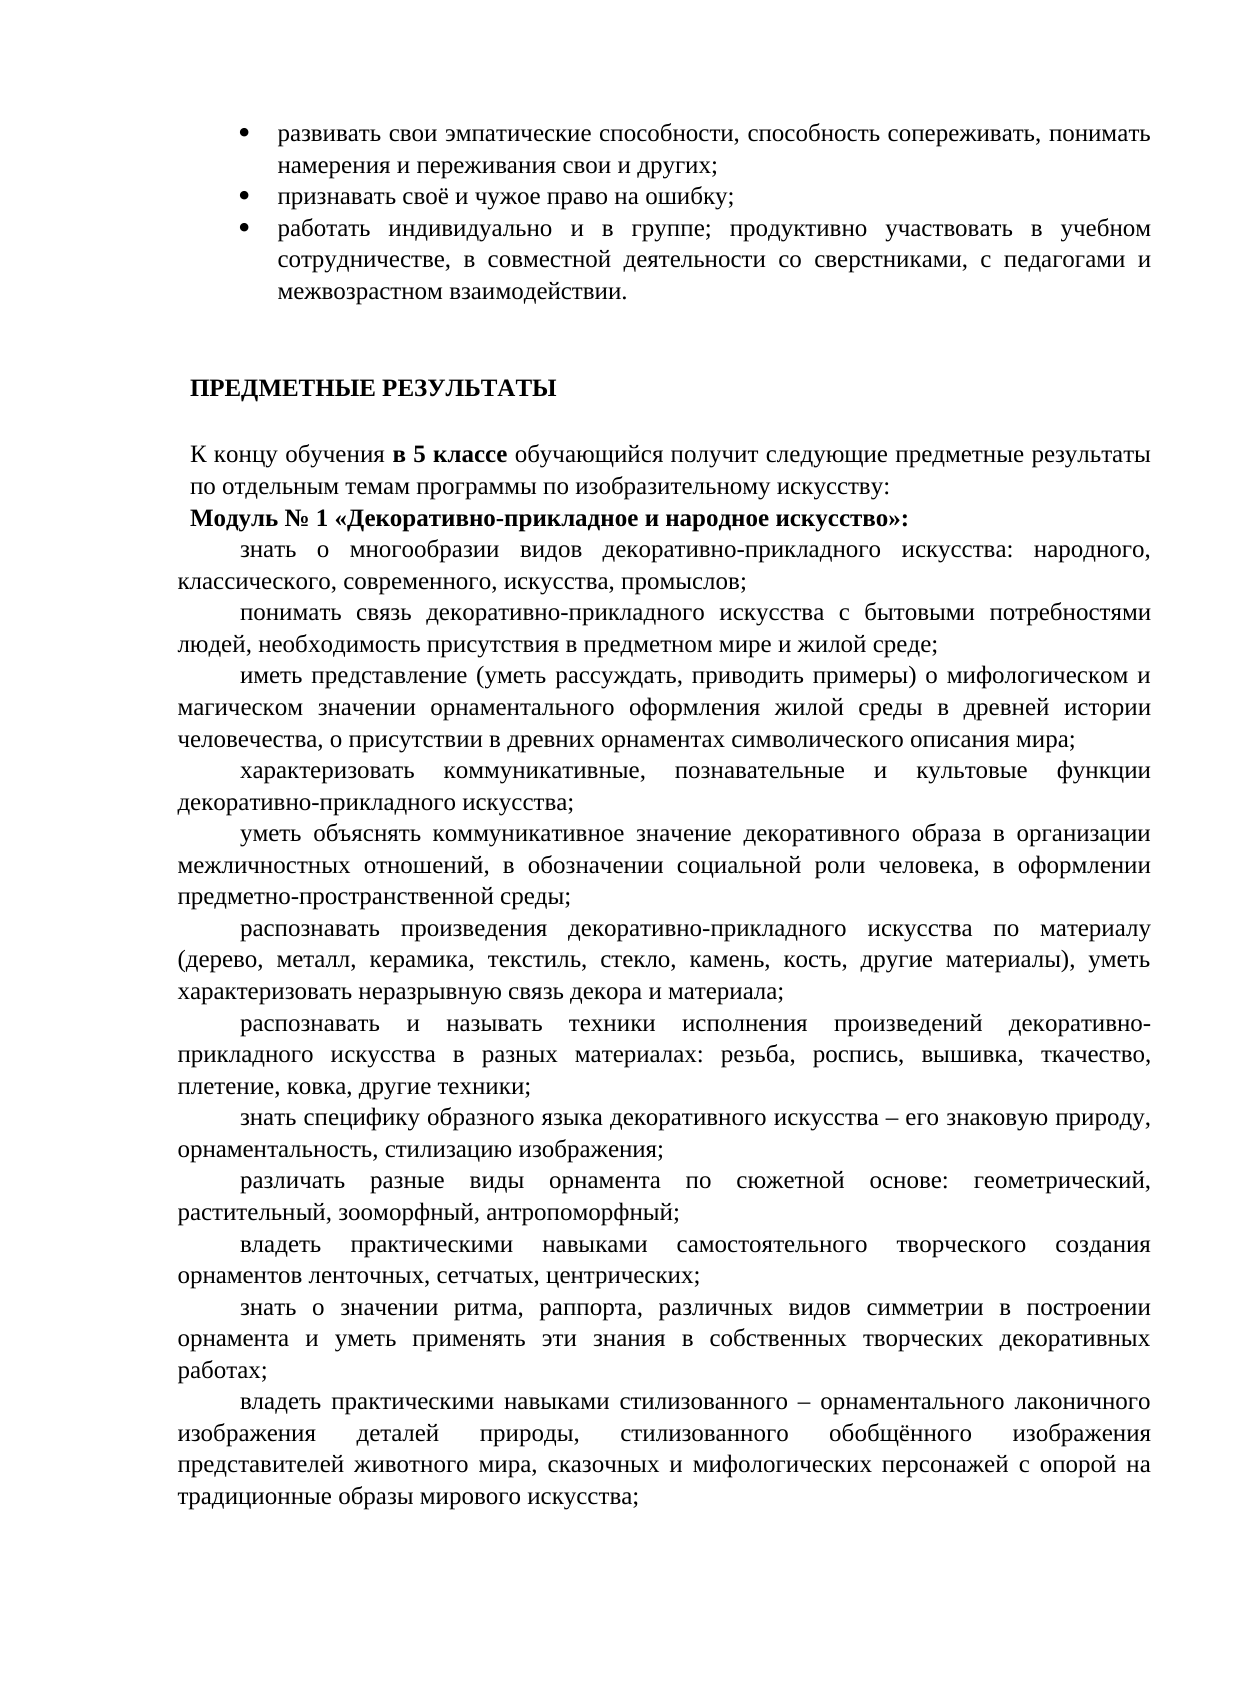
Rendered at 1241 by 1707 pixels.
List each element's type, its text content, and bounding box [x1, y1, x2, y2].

list работать индивидуально и в группе; продуктивно участвовать в учебном сотрудничестве, в совместной деятельности со сверстниками, с педагогами и межвозрастном взаимодействии. [240, 213, 1152, 305]
text понимать связь декоративно-прикладного искусства с бытовыми потребностями людей, необходимость присутствия в предметном мире и жилой среде; [177, 597, 1152, 658]
text знать специфику образного языка декоративного искусства – его знаковую природу, орнаментальность, стилизацию изображения; [177, 1102, 1152, 1163]
text ПРЕДМЕТНЫЕ РЕЗУЛЬТАТЫ [190, 373, 1152, 402]
list развивать свои эмпатические способности, способность сопереживать, понимать намерения и переживания свои и других; [240, 118, 1152, 178]
text распознавать произведения декоративно-прикладного искусства по материалу (дерево, металл, керамика, текстиль, стекло, камень, кость, другие материалы), уметь характеризовать неразрывную связь декора и материала; [177, 913, 1152, 1005]
text распознавать и называть техники исполнения произведений декоративно-прикладного искусства в разных материалах: резьба, роспись, вышивка, ткачество, плетение, ковка, другие техники; [177, 1008, 1152, 1099]
text различать разные виды орнамента по сюжетной основе: геометрический, растительный, зооморфный, антропоморфный; [177, 1166, 1152, 1226]
list признавать своё и чужое право на ошибку; [240, 181, 1152, 210]
text владеть практическими навыками самостоятельного творческого создания орнаментов ленточных, сетчатых, центрических; [177, 1229, 1152, 1289]
text К концу обучения в 5 классе обучающийся получит следующие предметные результаты по отдельным темам программы по изобразительному искусству: [190, 439, 1152, 500]
text иметь представление (уметь рассуждать, приводить примеры) о мифологическом и магическом значении орнаментального оформления жилой среды в древней истории человечества, о присутствии в древних орнаментах символического описания мира; [177, 661, 1152, 752]
text характеризовать коммуникативные, познавательные и культовые функции декоративно-прикладного искусства; [177, 755, 1152, 816]
text знать о значении ритма, раппорта, различных видов симметрии в построении орнамента и уметь применять эти знания в собственных творческих декоративных работах; [177, 1292, 1152, 1384]
text уметь объяснять коммуникативное значение декоративного образа в организации межличностных отношений, в обозначении социальной роли человека, в оформлении предметно-пространственной среды; [177, 818, 1152, 910]
text Модуль № 1 «Декоративно-прикладное и народное искусство»: [190, 503, 1152, 531]
text владеть практическими навыками стилизованного – орнаментального лаконичного изображения деталей природы, стилизованного обобщённого изображения представителей животного мира, сказочных и мифологических персонажей с опорой на традиционные образы мирового искусства; [177, 1386, 1152, 1510]
text знать о многообразии видов декоративно-прикладного искусства: народного, классического, современного, искусства, промыслов; [177, 534, 1152, 594]
